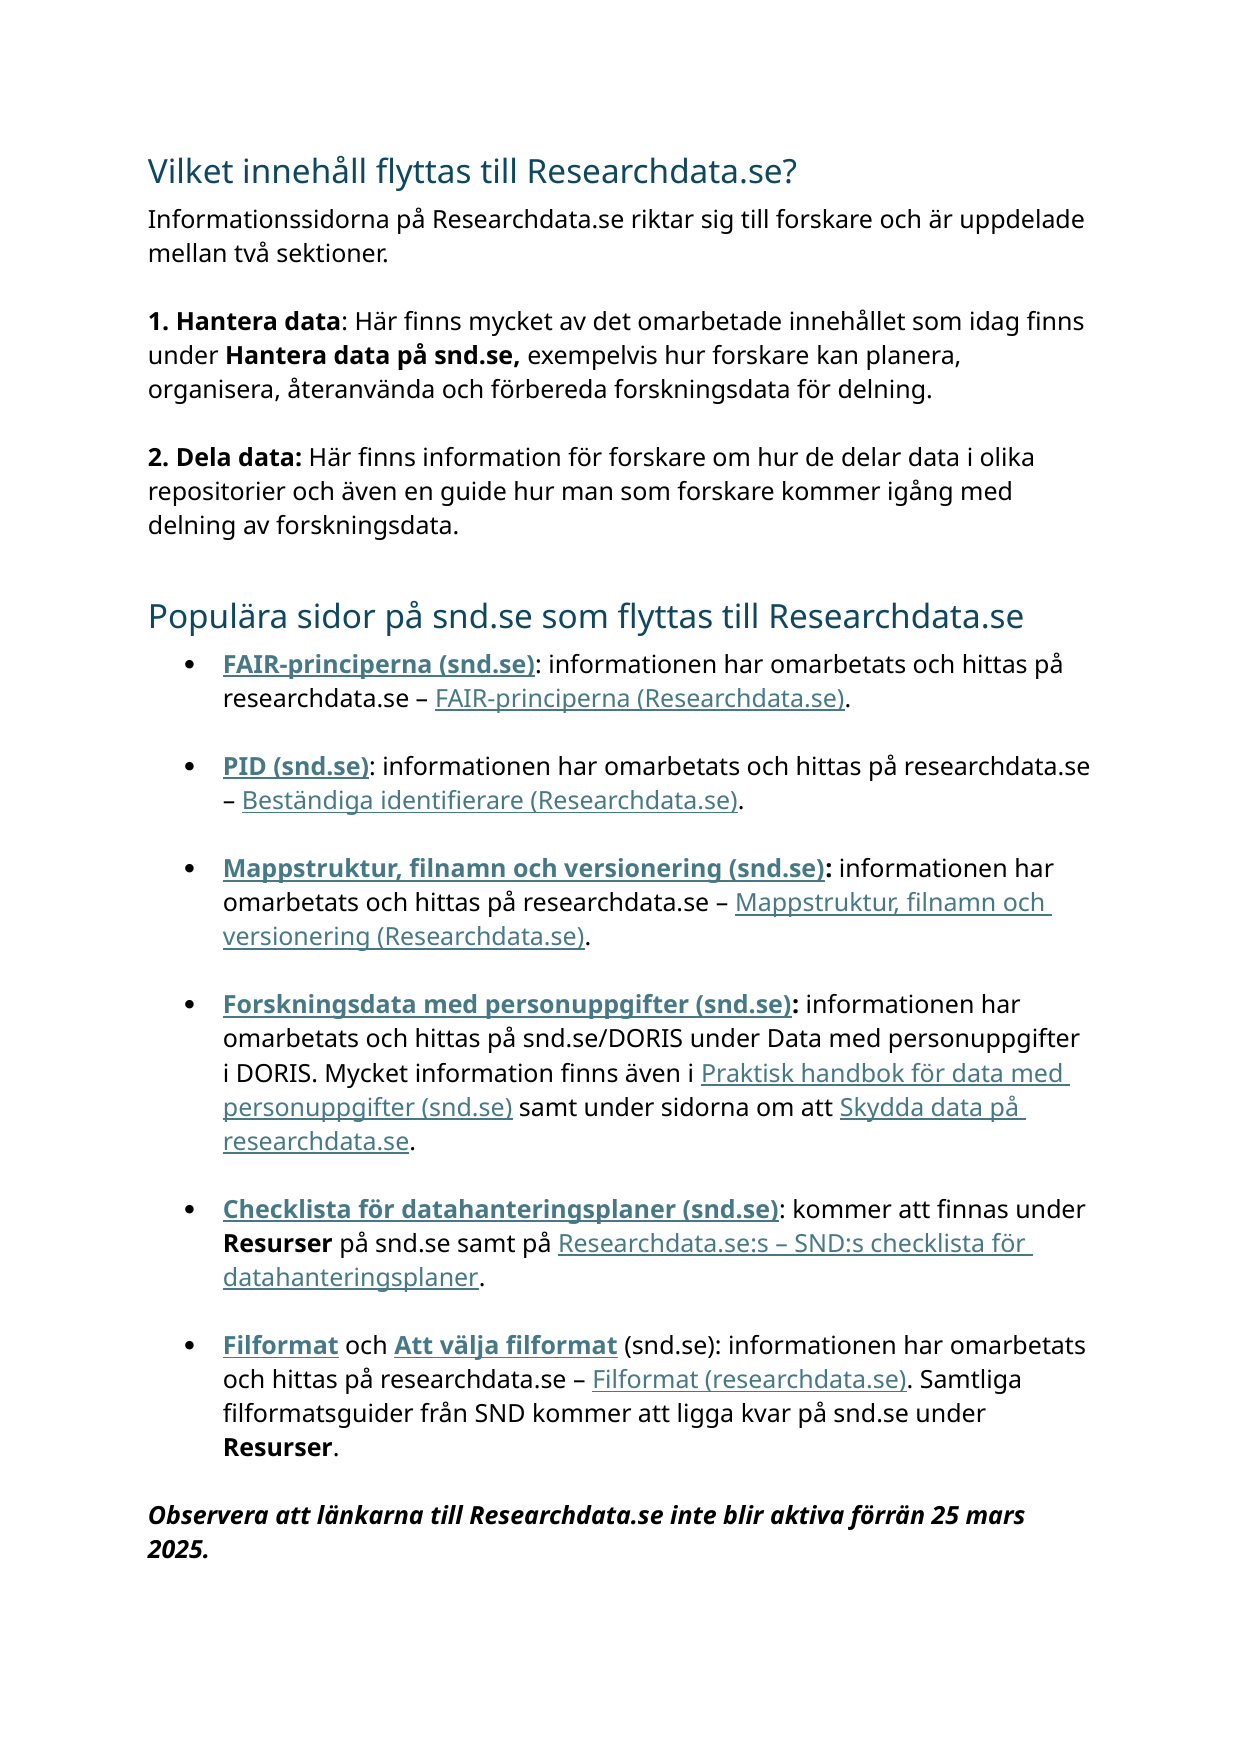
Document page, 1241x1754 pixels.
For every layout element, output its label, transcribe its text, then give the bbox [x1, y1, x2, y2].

text Observera att länkarna till Researchdata.se inte blir aktiva förrän 25 mars 2025. [148, 1498, 1093, 1566]
subtitle Populära sidor på snd.se som flyttas till Researchdata.se [148, 593, 1093, 638]
list Filformat och Att välja filformat (snd.se): informationen har omarbetats och hittas på researchdata.se – Filformat (researchdata.se). Samtliga filformatsguider från SND kommer att ligga kvar på snd.se under Resurser. [185, 1328, 1093, 1464]
list researchdata.se – FAIR-principerna (Researchdata.se). [223, 681, 1093, 749]
text Informationssidorna på Researchdata.se riktar sig till forskare och är uppdelade mellan två sektioner. [148, 201, 1093, 269]
list Forskningsdata med personuppgifter (snd.se): informationen har omarbetats och hittas på snd.se/DORIS under Data med personuppgifter i DORIS. Mycket information finns även i Praktisk handbok för data med personuppgifter (snd.se) samt under sidorna om att Skydda data på researchdata.se. [185, 987, 1093, 1191]
list FAIR-principerna (snd.se): informationen har omarbetats och hittas på [185, 646, 1093, 681]
text 1. Hantera data: Här finns mycket av det omarbetade innehållet som idag finns under Hantera data på snd.se, exempelvis hur forskare kan planera, organisera, återanvända och förbereda forskningsdata för delning. [148, 303, 1093, 406]
subtitle Vilket innehåll flyttas till Researchdata.se? [148, 148, 1093, 193]
list Checklista för datahanteringsplaner (snd.se): kommer att finnas under Resurser på snd.se samt på Researchdata.se:s – SND:s checklista för datahanteringsplaner. [185, 1191, 1093, 1328]
list Mappstruktur, filnamn och versionering (snd.se): informationen har omarbetats och hittas på researchdata.se – Mappstruktur, filnamn och versionering (Researchdata.se). [185, 851, 1093, 987]
list PID (snd.se): informationen har omarbetats och hittas på researchdata.se – Beständiga identifierare (Researchdata.se). [185, 749, 1093, 851]
text 2. Dela data: Här finns information för forskare om hur de delar data i olika repositorier och även en guide hur man som forskare kommer igång med delning av forskningsdata. [148, 440, 1093, 542]
